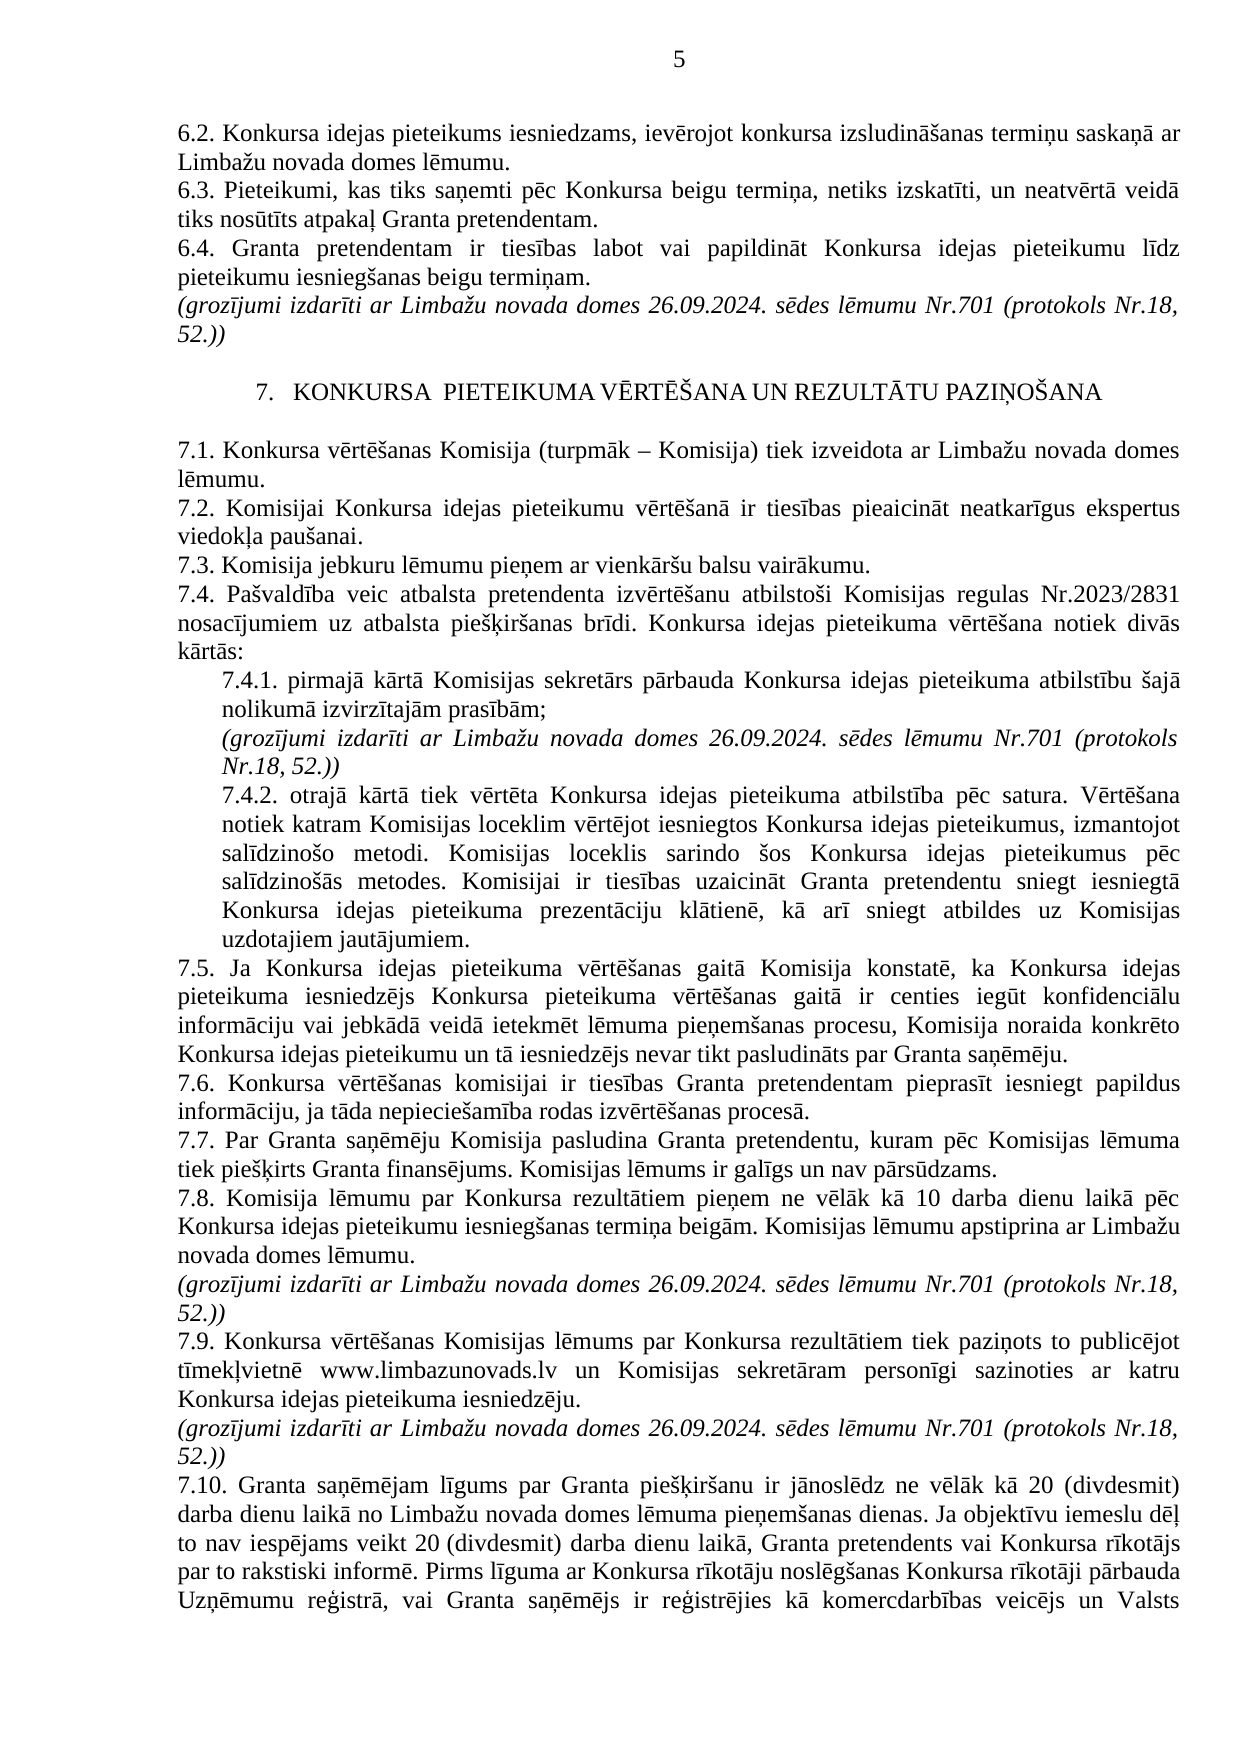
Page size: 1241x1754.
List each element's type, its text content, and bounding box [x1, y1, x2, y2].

text 6.4. Granta pretendentam ir tiesības labot vai papildināt Konkursa idejas pieteikumu līdz pieteikumu iesniegšanas beigu termiņam. [177, 233, 1181, 291]
text 7.8. Komisija lēmumu par Konkursa rezultātiem pieņem ne vēlāk kā 10 darba dienu laikā pēc Konkursa idejas pieteikumu iesniegšanas termiņa beigām. Komisijas lēmumu apstiprina ar Limbažu novada domes lēmumu. [177, 1183, 1181, 1269]
text 7.3. Komisija jebkuru lēmumu pieņem ar vienkāršu balsu vairākumu. [177, 550, 1181, 579]
text (grozījumi izdarīti ar Limbažu novada domes 26.09.2024. sēdes lēmumu Nr.701 (protokols Nr.18, 52.)) [177, 1269, 1181, 1326]
text (grozījumi izdarīti ar Limbažu novada domes 26.09.2024. sēdes lēmumu Nr.701 (protokols Nr.18, 52.)) [177, 1413, 1181, 1470]
text 7.4.2. otrajā kārtā tiek vērtēta Konkursa idejas pieteikuma atbilstība pēc satura. Vērtēšana notiek katram Komisijas loceklim vērtējot iesniegtos Konkursa idejas pieteikumus, izmantojot salīdzinošo metodi. Komisijas loceklis sarindo šos Konkursa idejas pieteikumus pēc salīdzinošās metodes. Komisijai ir tiesības uzaicināt Granta pretendentu sniegt iesniegtā Konkursa idejas pieteikuma prezentāciju klātienē, kā arī sniegt atbildes uz Komisijas uzdotajiem jautājumiem. [222, 780, 1181, 953]
text 7.2. Komisijai Konkursa idejas pieteikumu vērtēšanā ir tiesības pieaicināt neatkarīgus ekspertus viedokļa paušanai. [177, 493, 1181, 550]
text 6.3. Pieteikumi, kas tiks saņemti pēc Konkursa beigu termiņa, netiks izskatīti, un neatvērtā veidā tiks nosūtīts atpakaļ Granta pretendentam. [177, 176, 1181, 233]
text 7.4.1. pirmajā kārtā Komisijas sekretārs pārbauda Konkursa idejas pieteikuma atbilstību šajā nolikumā izvirzītajām prasībām; [222, 665, 1181, 723]
text 7.6. Konkursa vērtēšanas komisijai ir tiesības Granta pretendentam pieprasīt iesniegt papildus informāciju, ja tāda nepieciešamība rodas izvērtēšanas procesā. [177, 1068, 1181, 1125]
subtitle KONKURSA PIETEIKUMA VĒRTĒŠANA UN REZULTĀTU PAZIŅOŠANA [177, 377, 1181, 406]
subtitle 6.2. Konkursa idejas pieteikums iesniedzams, ievērojot konkursa izsludināšanas termiņu saskaņā ar Limbažu novada domes lēmumu. [177, 118, 1181, 176]
text (grozījumi izdarīti ar Limbažu novada domes 26.09.2024. sēdes lēmumu Nr.701 (protokols Nr.18, 52.)) [177, 291, 1181, 348]
text 7.1. Konkursa vērtēšanas Komisija (turpmāk – Komisija) tiek izveidota ar Limbažu novada domes lēmumu. [177, 435, 1181, 493]
text 7.7. Par Granta saņēmēju Komisija pasludina Granta pretendentu, kuram pēc Komisijas lēmuma tiek piešķirts Granta finansējums. Komisijas lēmums ir galīgs un nav pārsūdzams. [177, 1125, 1181, 1183]
text 7.4. Pašvaldība veic atbalsta pretendenta izvērtēšanu atbilstoši Komisijas regulas Nr.2023/2831 nosacījumiem uz atbalsta piešķiršanas brīdi. Konkursa idejas pieteikuma vērtēšana notiek divās kārtās: [177, 579, 1181, 665]
text 7.5. Ja Konkursa idejas pieteikuma vērtēšanas gaitā Komisija konstatē, ka Konkursa idejas pieteikuma iesniedzējs Konkursa pieteikuma vērtēšanas gaitā ir centies iegūt konfidenciālu informāciju vai jebkādā veidā ietekmēt lēmuma pieņemšanas procesu, Komisija noraida konkrēto Konkursa idejas pieteikumu un tā iesniedzējs nevar tikt pasludināts par Granta saņēmēju. [177, 953, 1181, 1068]
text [177, 1470, 1181, 1614]
text (grozījumi izdarīti ar Limbažu novada domes 26.09.2024. sēdes lēmumu Nr.701 (protokols Nr.18, 52.)) [222, 723, 1181, 780]
text 7.9. Konkursa vērtēšanas Komisijas lēmums par Konkursa rezultātiem tiek paziņots to publicējot tīmekļvietnē www.limbazunovads.lv un Komisijas sekretāram personīgi sazinoties ar katru Konkursa idejas pieteikuma iesniedzēju. [177, 1326, 1181, 1413]
